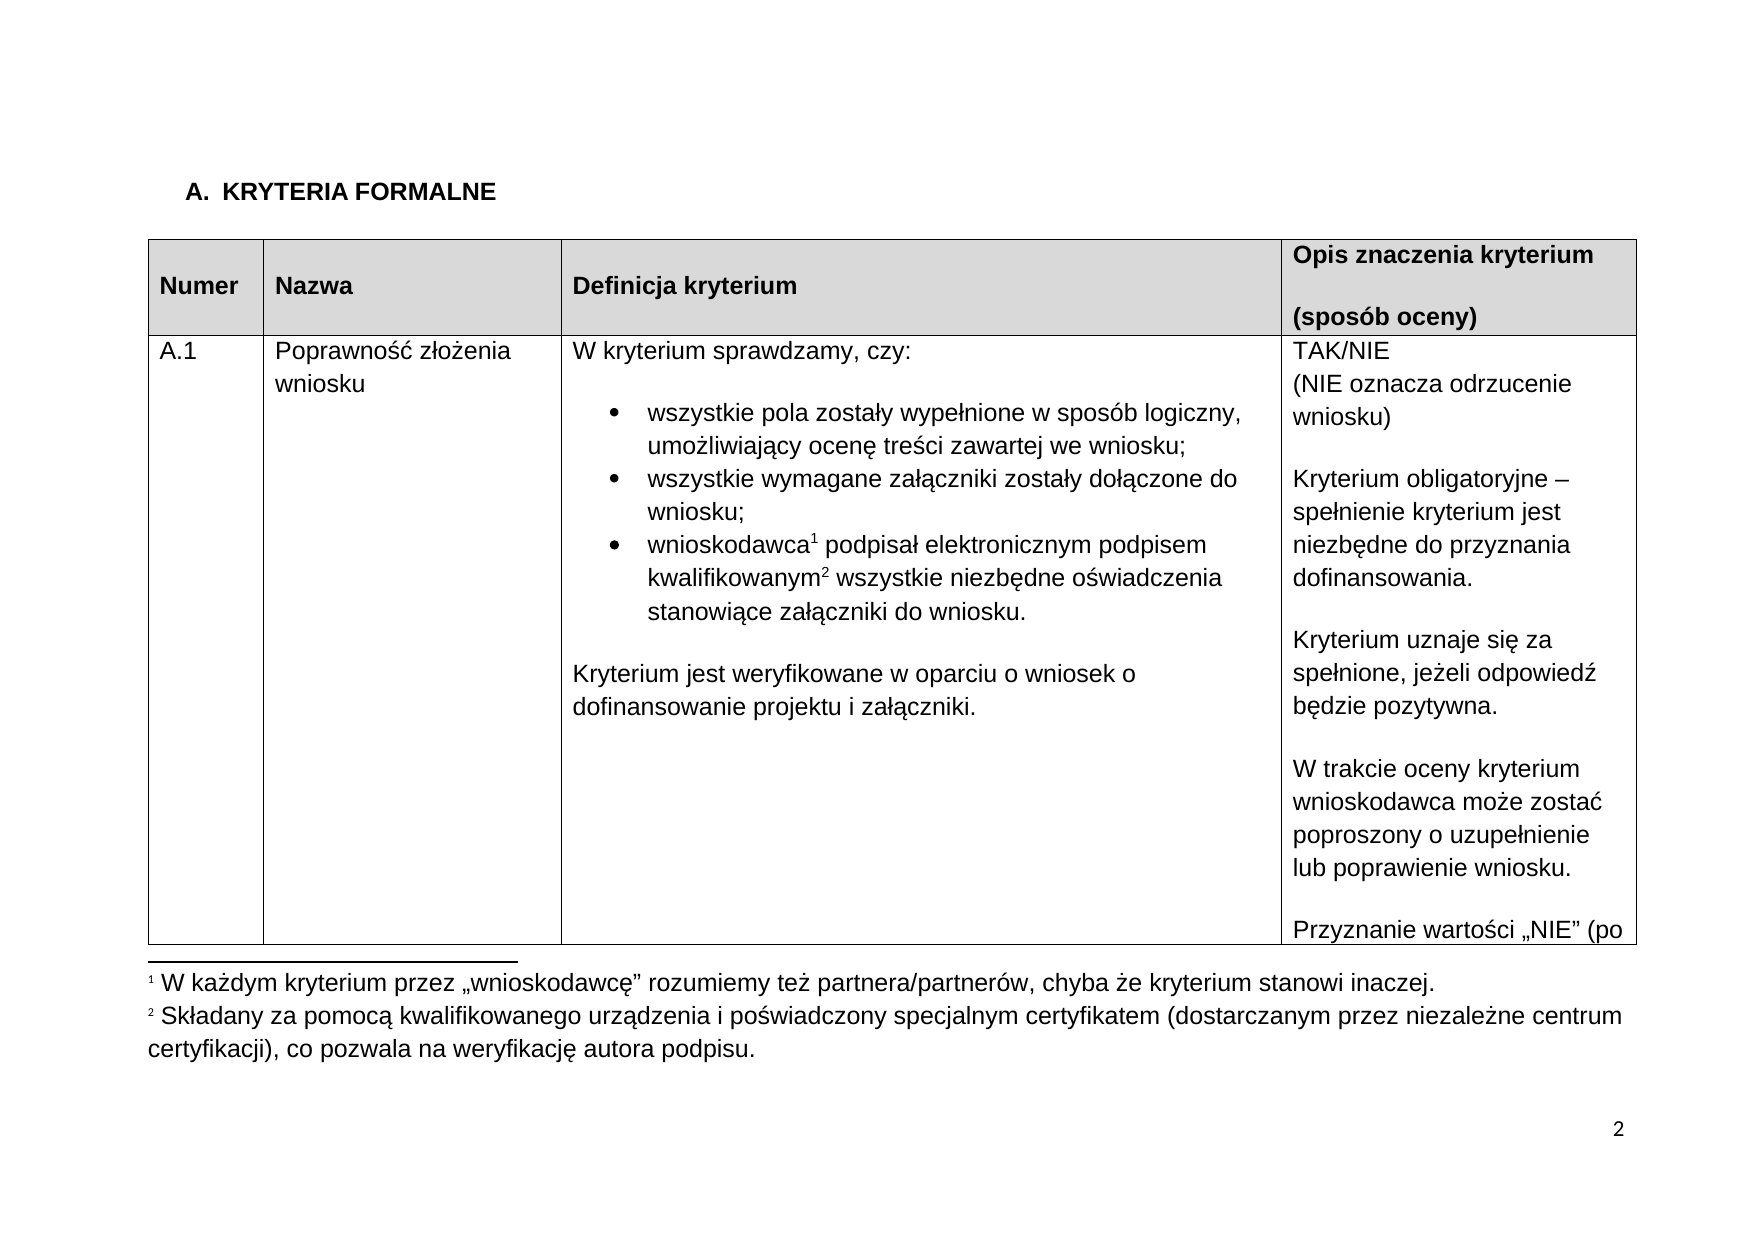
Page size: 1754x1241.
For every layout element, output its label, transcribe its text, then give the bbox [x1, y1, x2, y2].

table_header Nazwa [264, 240, 561, 335]
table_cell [264, 336, 561, 943]
table_header Definicja kryterium [562, 240, 1281, 335]
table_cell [562, 336, 1281, 943]
subtitle KRYTERIA FORMALNE [185, 177, 1624, 206]
table_header Numer [149, 240, 263, 335]
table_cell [1282, 336, 1636, 943]
table_cell A.1 [149, 336, 263, 943]
table_header Opis znaczenia kryterium (sposób oceny) [1282, 240, 1636, 335]
